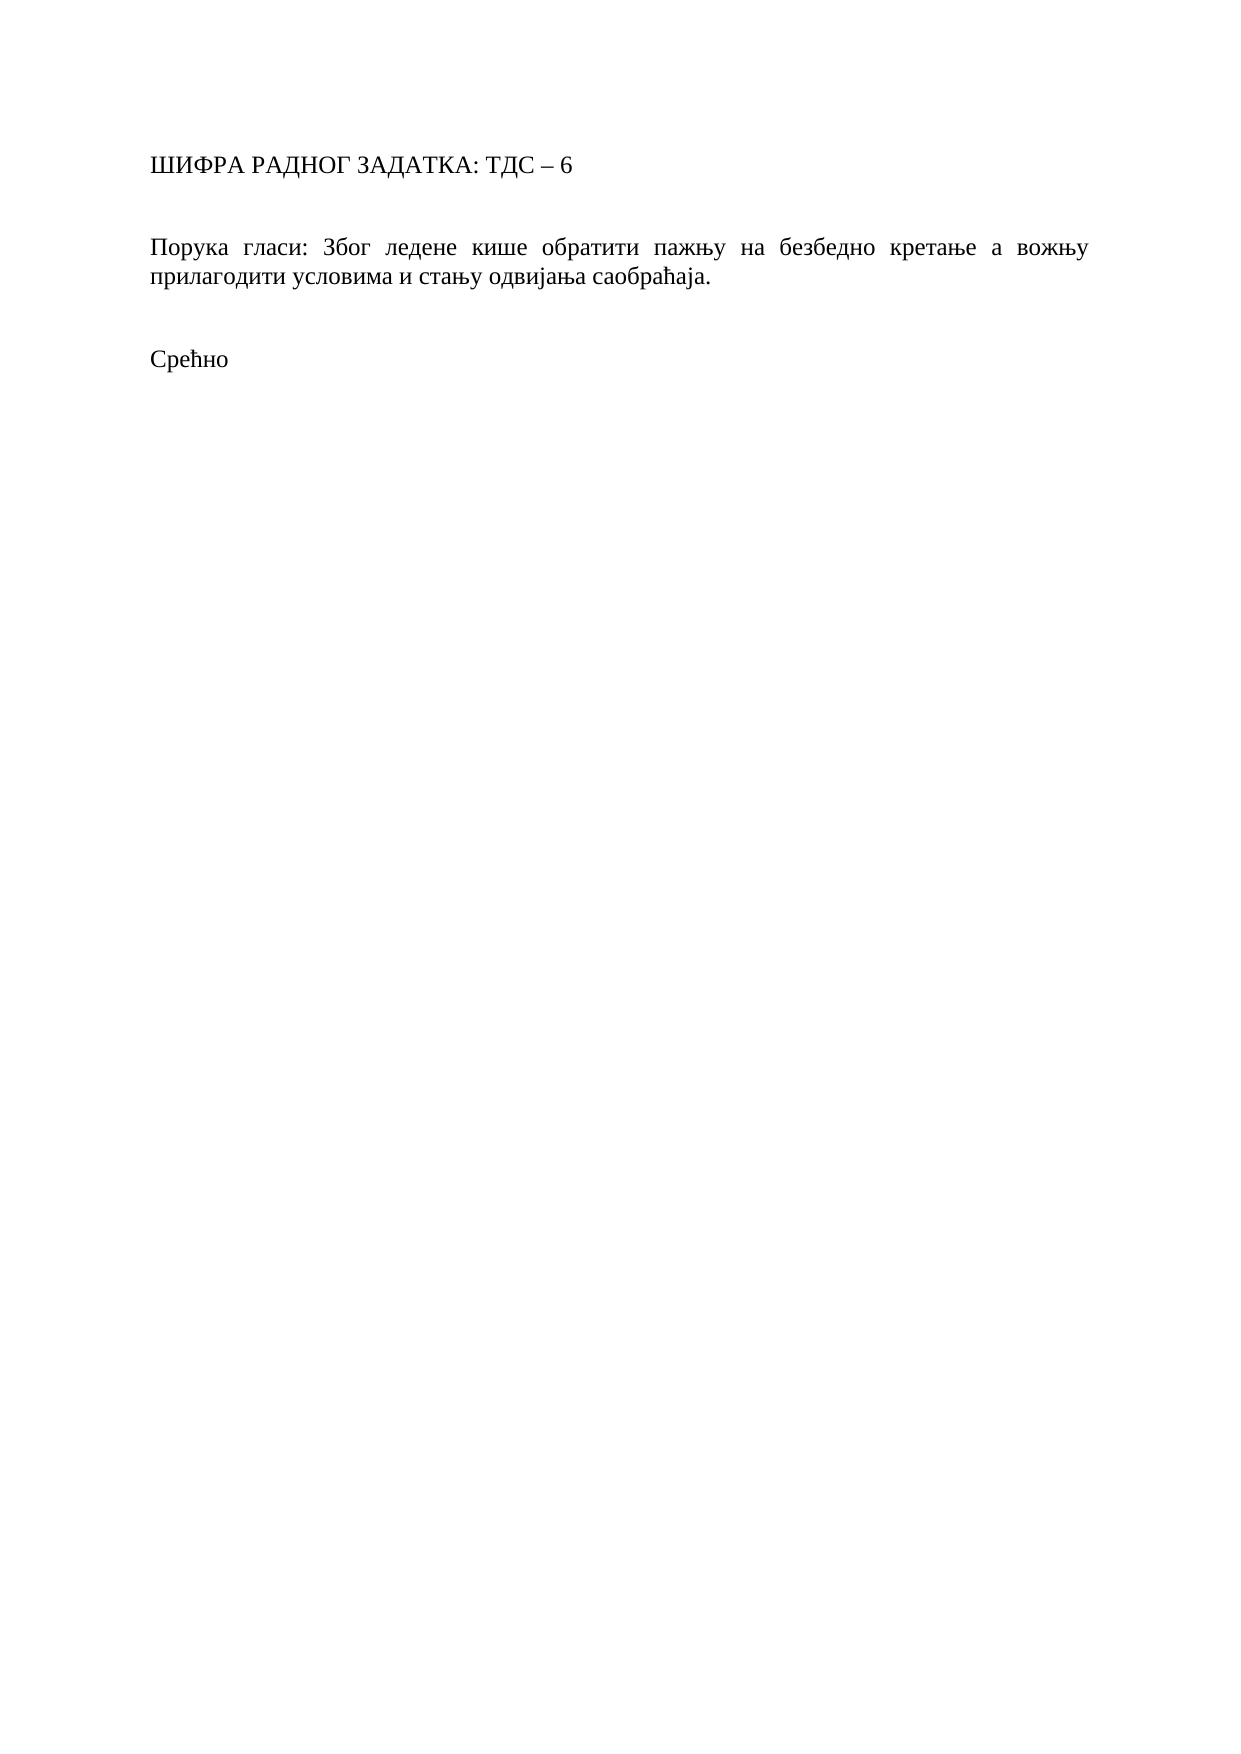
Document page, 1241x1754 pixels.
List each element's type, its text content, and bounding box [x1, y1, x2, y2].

text Порука гласи: Због ледене кише обратити пажњу на безбедно кретање а вожњу прилагодити условима и стању одвијања саобраћаја. [150, 232, 1090, 290]
text Срећно [150, 344, 1090, 372]
text ШИФРА РАДНОГ ЗАДАТКА: ТДС – 6 [150, 150, 1090, 179]
